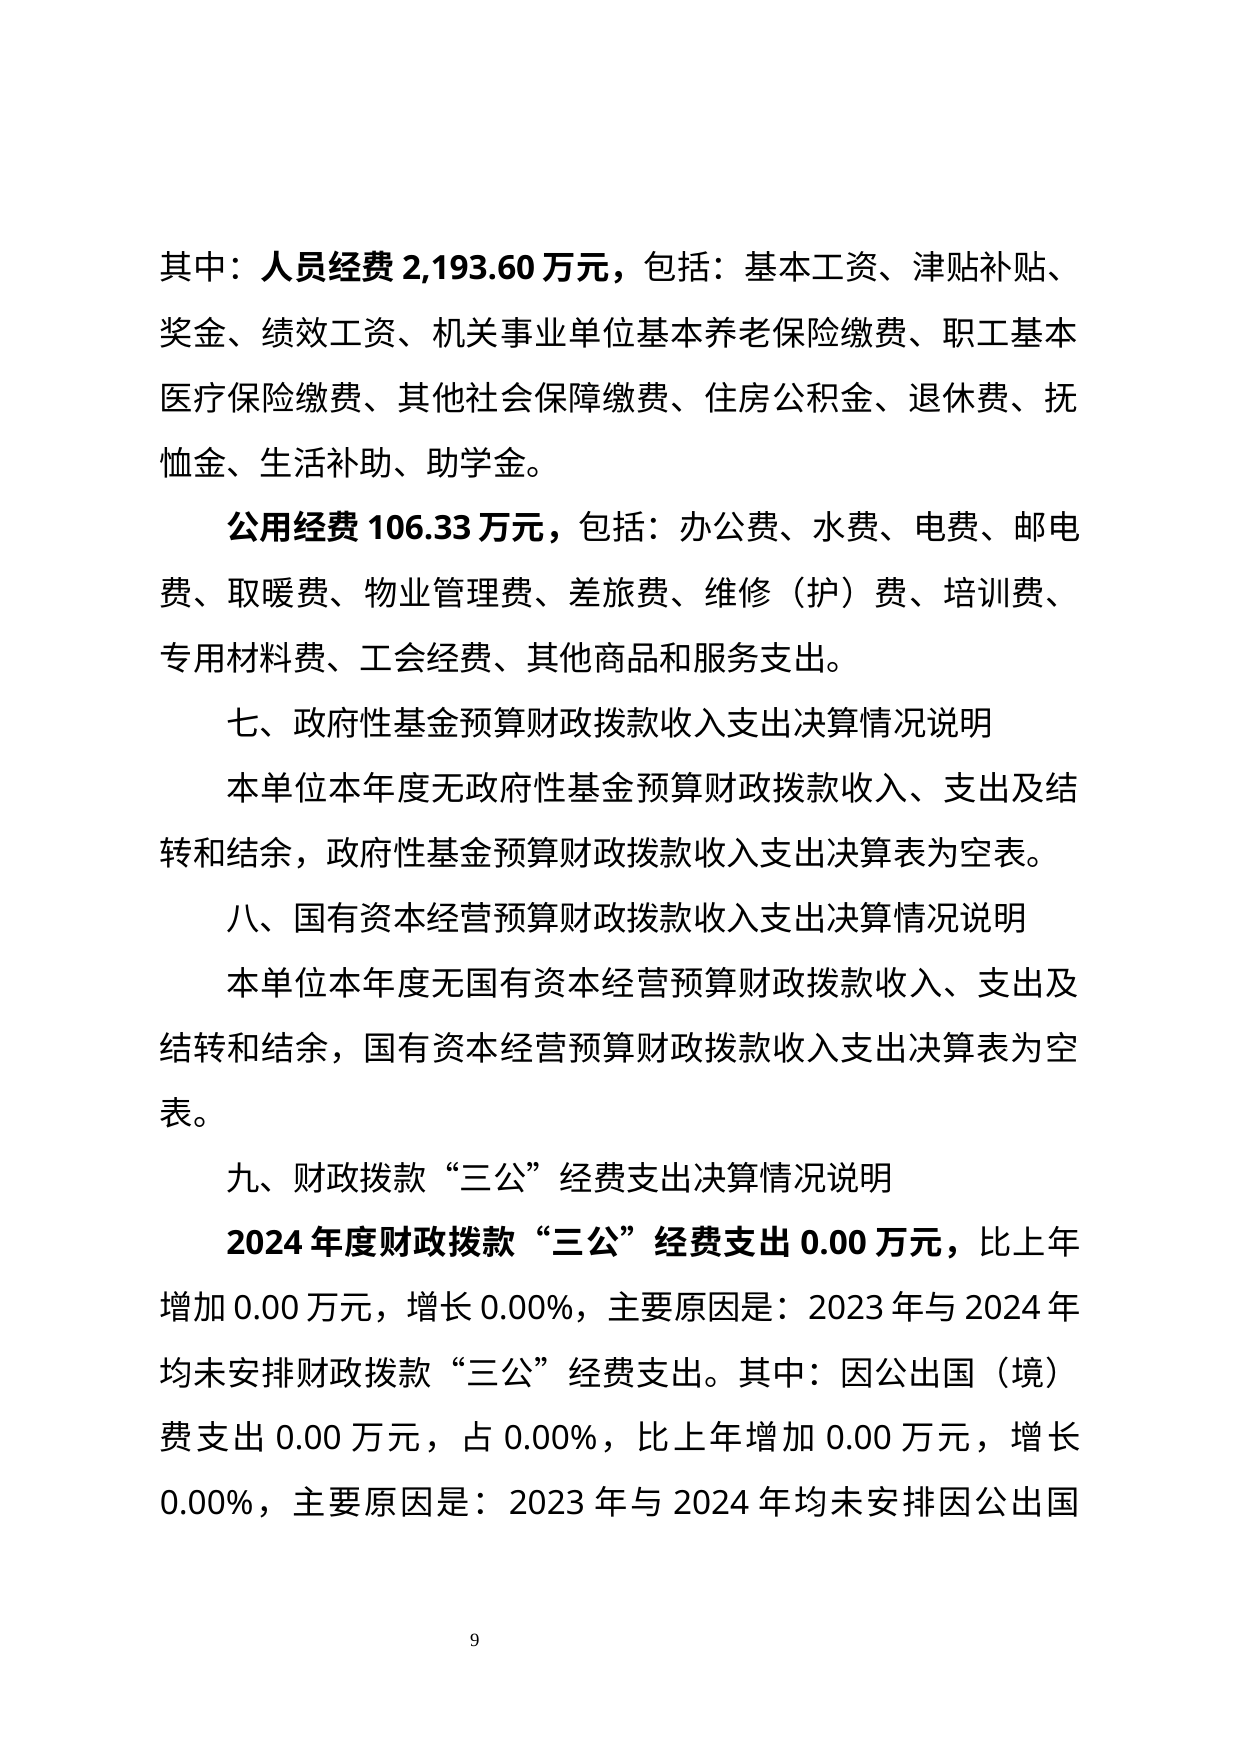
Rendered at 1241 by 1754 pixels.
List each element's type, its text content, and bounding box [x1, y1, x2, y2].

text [159, 233, 1081, 493]
text 八、国有资本经营预算财政拨款收入支出决算情况说明 [159, 883, 1081, 948]
text 本单位本年度无国有资本经营预算财政拨款收入、支出及结转和结余，国有资本经营预算财政拨款收入支出决算表为空表。 [159, 948, 1081, 1143]
text 公用经费106.33万元，包括：办公费、水费、电费、邮电费、取暖费、物业管理费、差旅费、维修（护）费、培训费、专用材料费、工会经费、其他商品和服务支出。 [159, 493, 1081, 688]
text 七、政府性基金预算财政拨款收入支出决算情况说明 [159, 688, 1081, 753]
text 本单位本年度无政府性基金预算财政拨款收入、支出及结转和结余，政府性基金预算财政拨款收入支出决算表为空表。 [159, 753, 1081, 883]
text 九、财政拨款“三公”经费支出决算情况说明 [159, 1143, 1081, 1208]
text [159, 1208, 1081, 1533]
